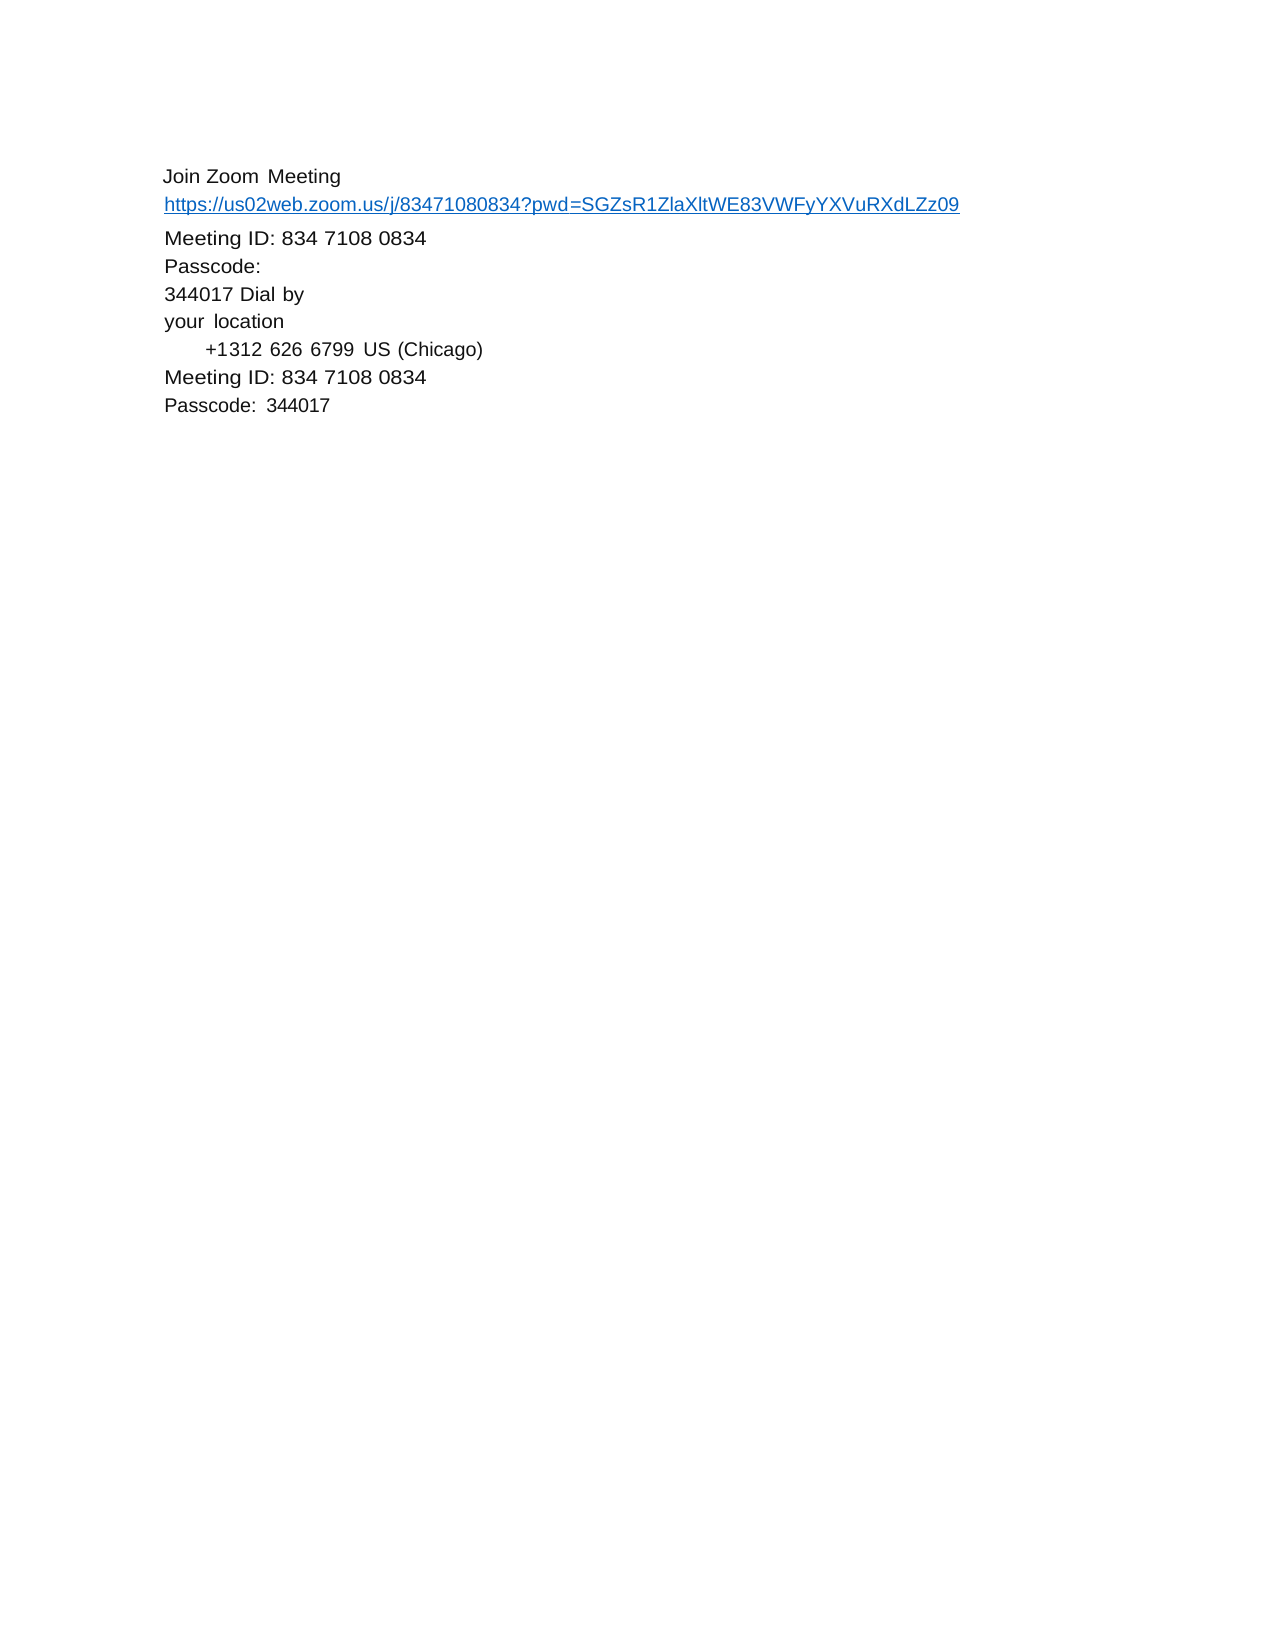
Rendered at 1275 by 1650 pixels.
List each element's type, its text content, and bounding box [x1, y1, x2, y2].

text Passcode: 344017 Dial by your location [164, 255, 310, 333]
text Meeting ID: 834 7108 0834 [164, 366, 1125, 388]
text https://us02web.zoom.us/j/83471080834?pwd=SGZsR1ZlaXltWE83VWFyYXVuRXdLZz09 [164, 193, 992, 216]
text Meeting ID: 834 7108 0834 [164, 227, 992, 249]
text Passcode: 344017 [163, 394, 1125, 416]
text +1312 626 6799 US (Chicago) [205, 338, 1125, 361]
text Join Zoom Meeting [162, 165, 1125, 188]
